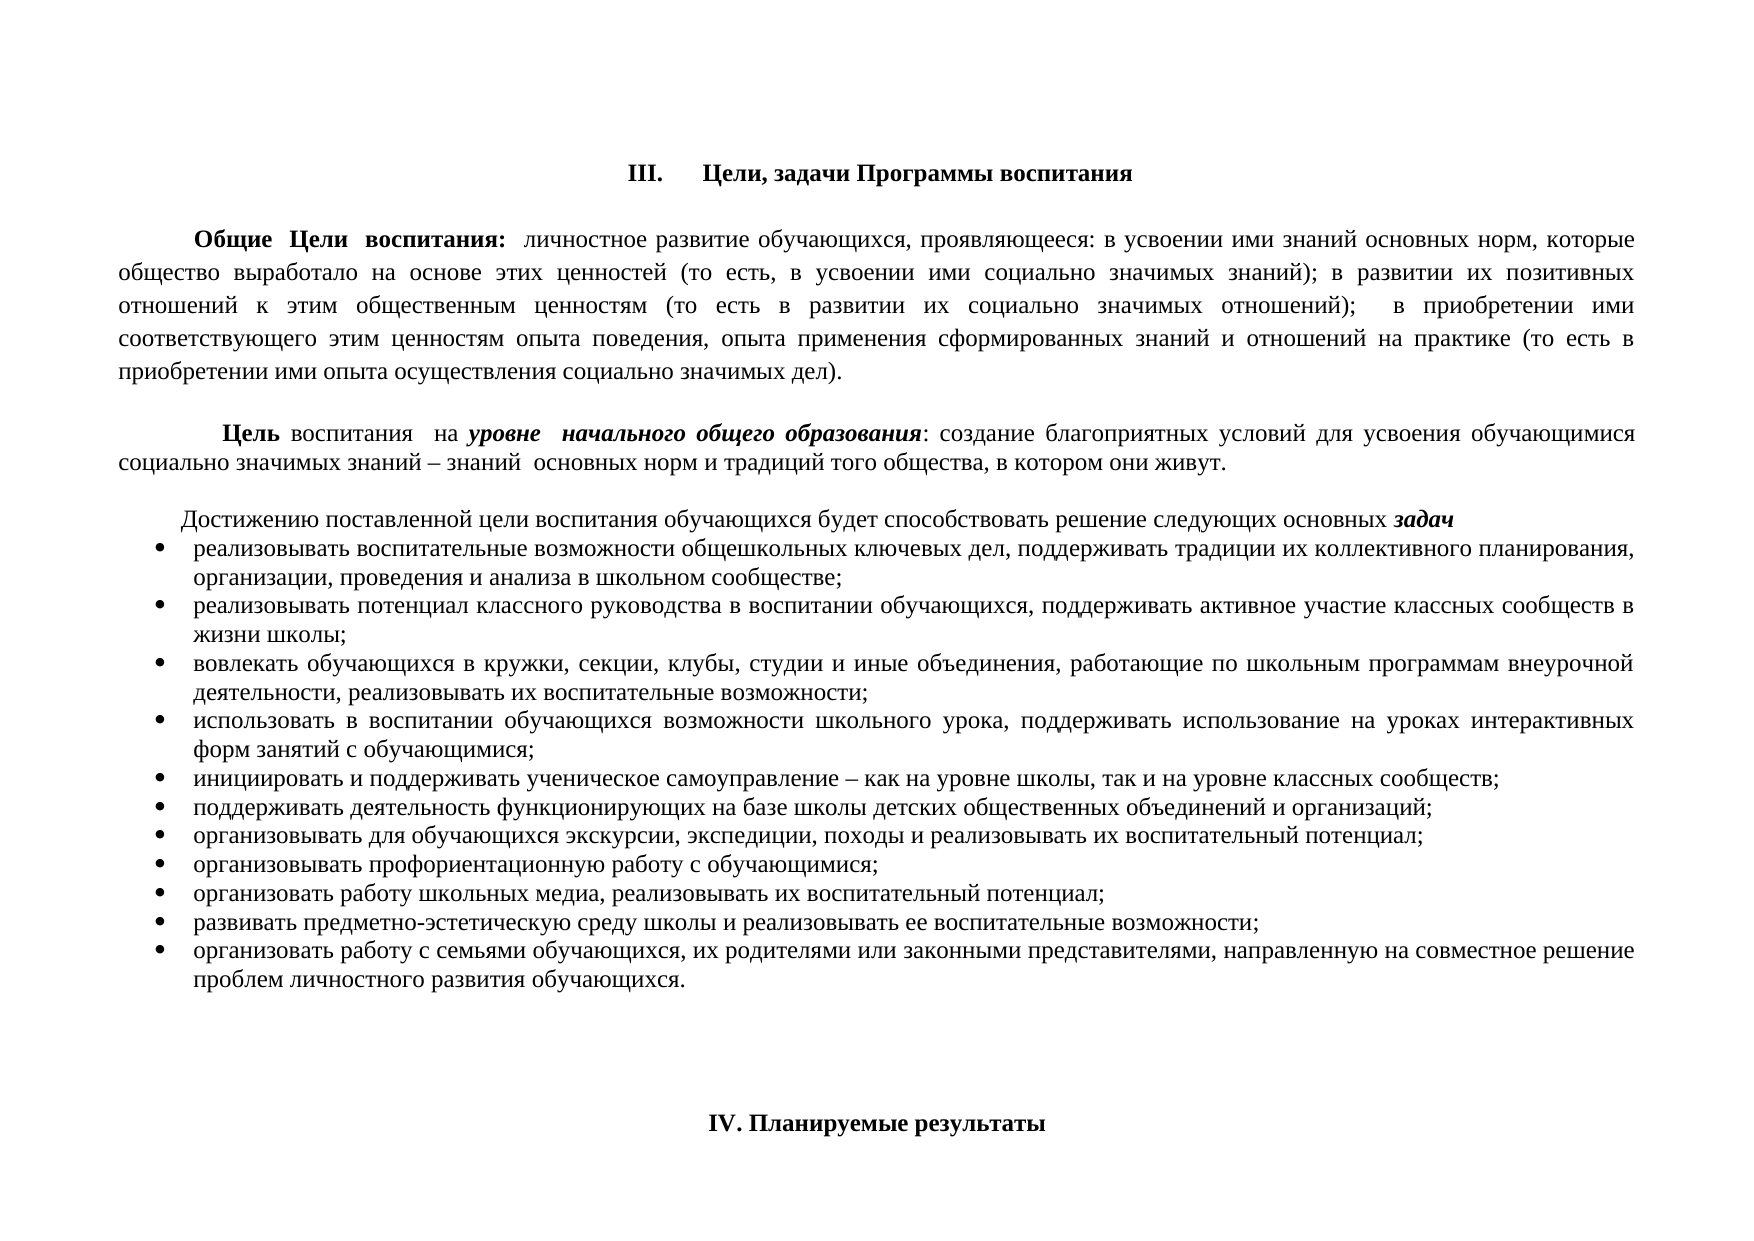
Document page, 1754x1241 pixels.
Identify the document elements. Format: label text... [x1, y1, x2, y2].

text Общие Цели воспитания: личностное развитие обучающихся, проявляющееся: в усвоении ими знаний основных норм, которые общество выработало на основе этих ценностей (то есть, в усвоении ими социально значимых знаний); в развитии их позитивных отношений к этим общественным ценностям (то есть в развитии их социально значимых отношений); в приобретении ими соответствующего этим ценностям опыта поведения, опыта применения сформированных знаний и отношений на практике (то есть в приобретении ими опыта осуществления социально значимых дел). [118, 224, 1636, 385]
list развивать предметно-эстетическую среду школы и реализовывать ее воспитательные возможности; [156, 907, 1636, 936]
text Цель воспитания на уровне начального общего образования: создание благоприятных условий для усвоения обучающимися социально значимых знаний – знаний основных норм и традиций того общества, в котором они живут. [118, 418, 1636, 476]
list реализовывать потенциал классного руководства в воспитании обучающихся, поддерживать активное участие классных сообществ в жизни школы; [156, 591, 1636, 648]
list Цели, задачи Программы воспитания [124, 158, 1636, 187]
list реализовывать воспитательные возможности общешкольных ключевых дел, поддерживать традиции их коллективного планирования, организации, проведения и анализа в школьном сообществе; [156, 533, 1636, 591]
text IV. Планируемые результаты [118, 1108, 1636, 1137]
list вовлекать обучающихся в кружки, секции, клубы, студии и иные объединения, работающие по школьным программам внеурочной деятельности, реализовывать их воспитательные возможности; [156, 648, 1636, 706]
list организовывать профориентационную работу с обучающимися; [156, 849, 1636, 878]
list организовать работу с семьями обучающихся, их родителями или законными представителями, направленную на совместное решение проблем личностного развития обучающихся. [156, 936, 1636, 993]
list поддерживать деятельность функционирующих на базе школы детских общественных объединений и организаций; [156, 792, 1636, 821]
list использовать в воспитании обучающихся возможности школьного урока, поддерживать использование на уроках интерактивных форм занятий с обучающимися; [156, 706, 1636, 763]
text Достижению поставленной цели воспитания обучающихся будет способствовать решение следующих основных задач [118, 504, 1636, 533]
list организовывать для обучающихся экскурсии, экспедиции, походы и реализовывать их воспитательный потенциал; [156, 821, 1636, 849]
list инициировать и поддерживать ученическое самоуправление – как на уровне школы, так и на уровне классных сообществ; [156, 763, 1636, 792]
list организовать работу школьных медиа, реализовывать их воспитательный потенциал; [156, 878, 1636, 907]
